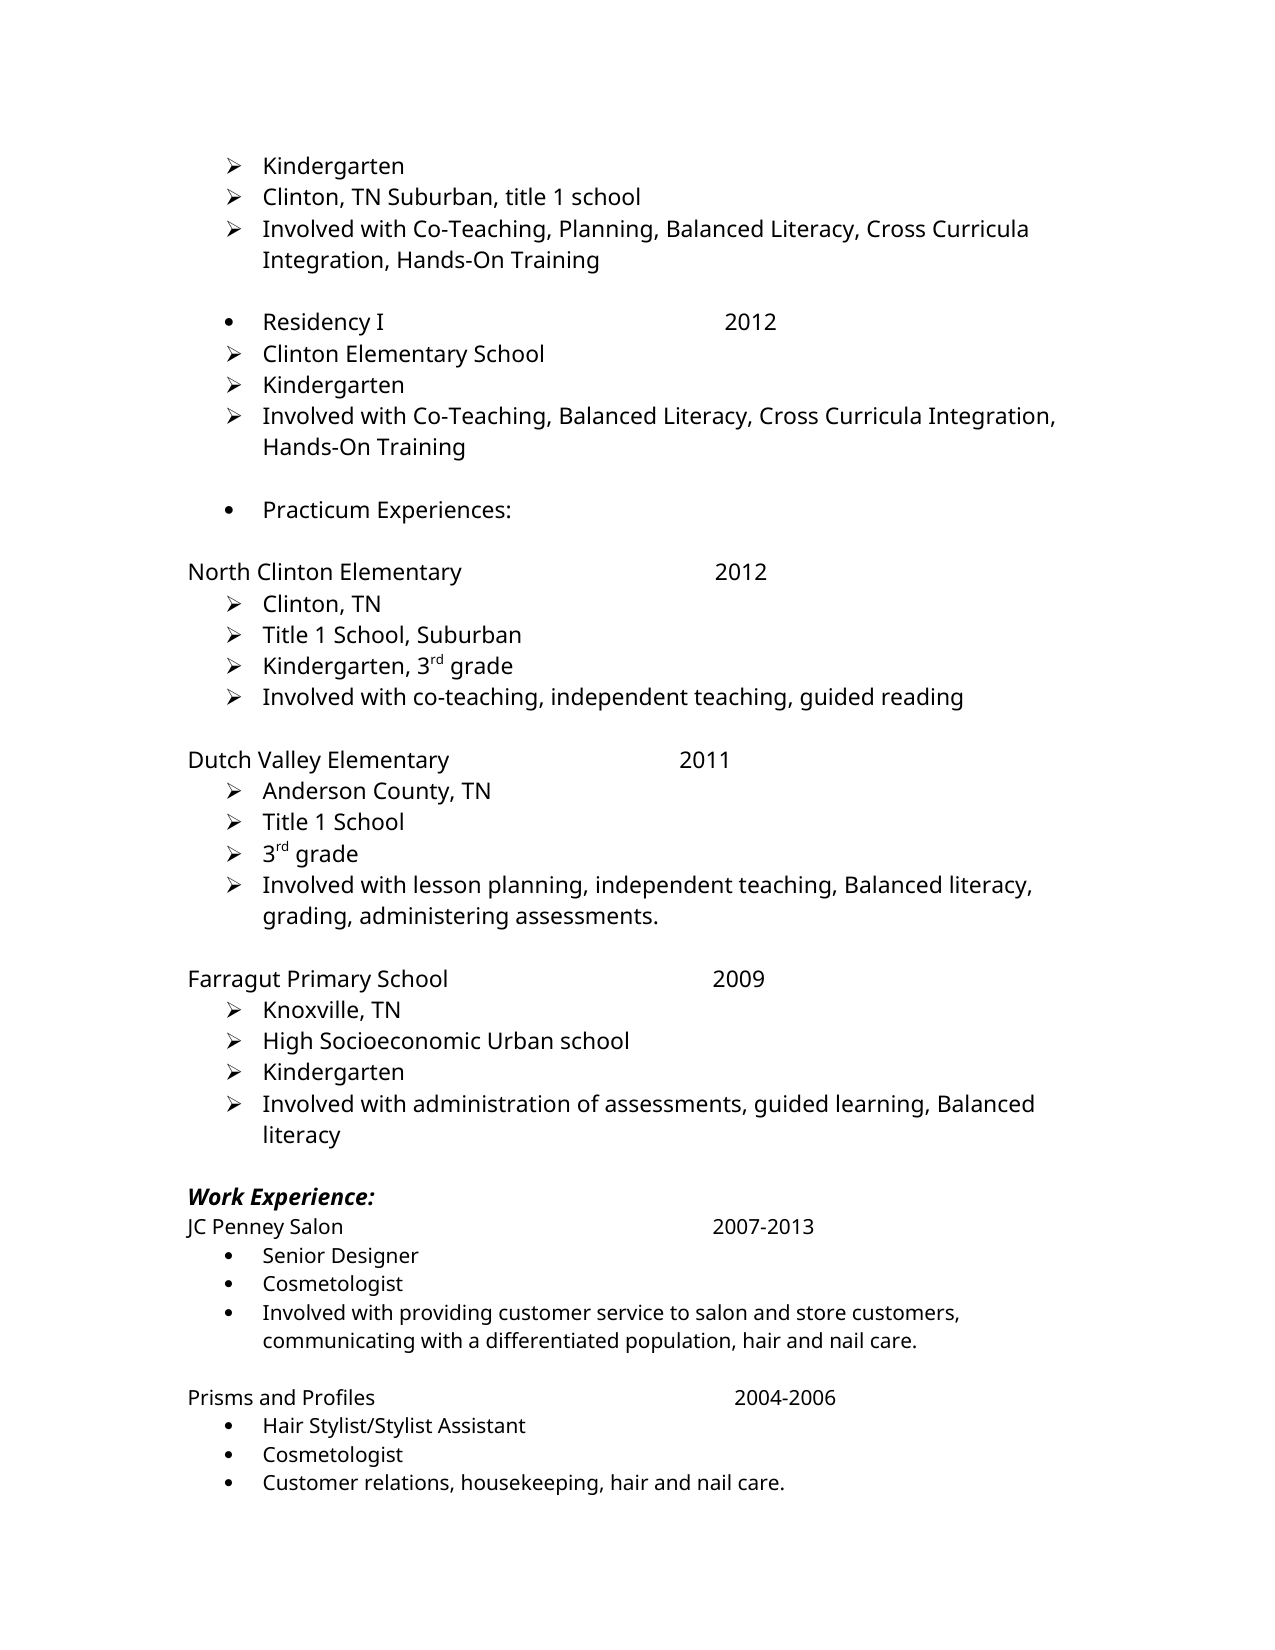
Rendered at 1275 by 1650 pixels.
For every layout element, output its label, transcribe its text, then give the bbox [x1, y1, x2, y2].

list Knoxville, TN [225, 994, 1087, 1025]
list Kindergarten, 3rd grade [225, 650, 1087, 681]
list Title 1 School, Suburban [225, 619, 1087, 650]
list Anderson County, TN [225, 775, 1087, 806]
list Kindergarten [225, 369, 1087, 400]
text Work Experience: [187, 1181, 1087, 1212]
text North Clinton Elementary 2012 [187, 556, 1087, 587]
list Involved with lesson planning, independent teaching, Balanced literacy, grading, administering assessments. [225, 869, 1087, 931]
list Kindergarten [225, 1056, 1087, 1087]
list Clinton, TN Suburban, title 1 school [225, 181, 1087, 212]
list Clinton Elementary School [225, 337, 1087, 369]
list Title 1 School [225, 806, 1087, 837]
list Senior Designer [225, 1241, 1087, 1269]
text JC Penney Salon 2007-2013 [187, 1212, 1087, 1241]
list Involved with Co-Teaching, Planning, Balanced Literacy, Cross Curricula Integration, Hands-On Training [225, 212, 1087, 275]
list 3rd grade [225, 837, 1087, 869]
list Hair Stylist/Stylist Assistant [225, 1412, 1087, 1440]
list Customer relations, housekeeping, hair and nail care. [225, 1468, 1087, 1497]
list Involved with providing customer service to salon and store customers, communicating with a differentiated population, hair and nail care. [225, 1298, 1087, 1355]
list Involved with Co-Teaching, Balanced Literacy, Cross Curricula Integration, Hands-On Training [225, 400, 1087, 462]
list Kindergarten [225, 150, 1087, 181]
list Cosmetologist [225, 1440, 1087, 1468]
text Dutch Valley Elementary 2011 [187, 744, 1087, 775]
list Residency I 2012 [225, 306, 1087, 337]
list Practicum Experiences: [225, 494, 1087, 525]
list Involved with administration of assessments, guided learning, Balanced literacy [225, 1087, 1087, 1150]
list Cosmetologist [225, 1269, 1087, 1298]
text Farragut Primary School 2009 [187, 962, 1087, 994]
list High Socioeconomic Urban school [225, 1025, 1087, 1056]
list Involved with co-teaching, independent teaching, guided reading [225, 681, 1087, 712]
list Clinton, TN [225, 587, 1087, 619]
text Prisms and Profiles 2004-2006 [187, 1383, 1087, 1412]
